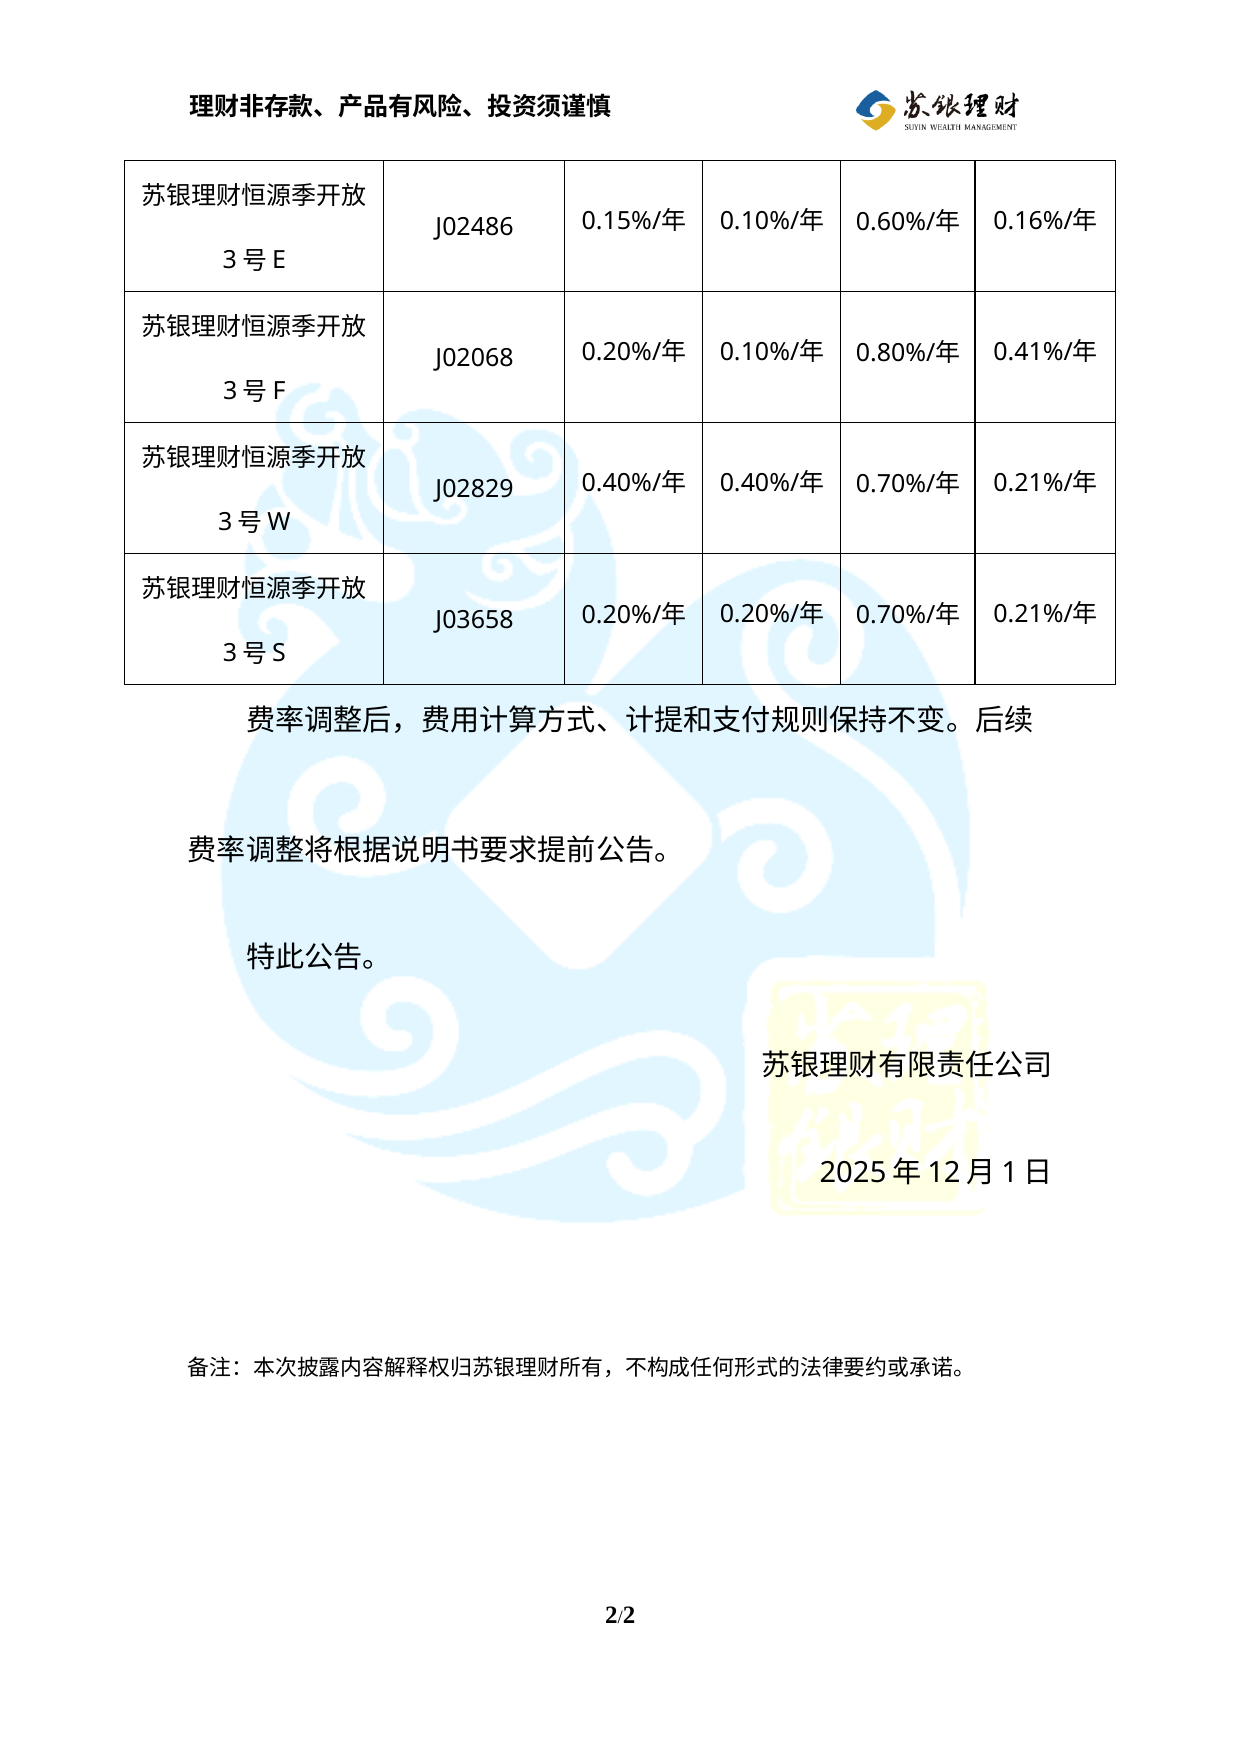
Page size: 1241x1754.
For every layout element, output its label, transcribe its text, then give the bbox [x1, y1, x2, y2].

table_cell 0.21%/年 [976, 423, 1115, 553]
text 苏银理财有限责任公司 [187, 1030, 1053, 1095]
text 费率调整后，费用计算方式、计提和支付规则保持不变。后续费率调整将根据说明书要求提前公告。 [187, 685, 1053, 880]
table_cell 0.40%/年 [565, 423, 702, 553]
table_cell J02068 [384, 292, 564, 422]
table_cell 0.40%/年 [703, 423, 840, 553]
table_cell J02486 [384, 161, 564, 291]
table_cell 0.70%/年 [841, 554, 974, 684]
table_cell 0.10%/年 [703, 161, 840, 291]
table_cell J02829 [384, 423, 564, 553]
table_cell 0.80%/年 [841, 292, 974, 422]
table_cell 0.16%/年 [976, 161, 1115, 291]
table_cell 0.20%/年 [565, 292, 702, 422]
table_cell 0.60%/年 [841, 161, 974, 291]
text 备注：本次披露内容解释权归苏银理财所有，不构成任何形式的法律要约或承诺。 [187, 1349, 1053, 1382]
text 特此公告。 [187, 923, 1053, 988]
table_cell J03658 [384, 554, 564, 684]
table_cell 苏银理财恒源季开放3号W [125, 423, 383, 553]
table_cell 0.15%/年 [565, 161, 702, 291]
table_cell 苏银理财恒源季开放3号E [125, 161, 383, 291]
table_cell 0.20%/年 [565, 554, 702, 684]
table_cell 苏银理财恒源季开放3号F [125, 292, 383, 422]
table_cell 0.41%/年 [976, 292, 1115, 422]
table_cell 苏银理财恒源季开放3号S [125, 554, 383, 684]
text 2025年12月1日 [187, 1137, 1053, 1202]
table_cell 0.70%/年 [841, 423, 974, 553]
picture [831, 73, 1049, 143]
table_cell 0.20%/年 [703, 554, 840, 684]
table_cell 0.10%/年 [703, 292, 840, 422]
table_cell 0.21%/年 [976, 554, 1115, 684]
